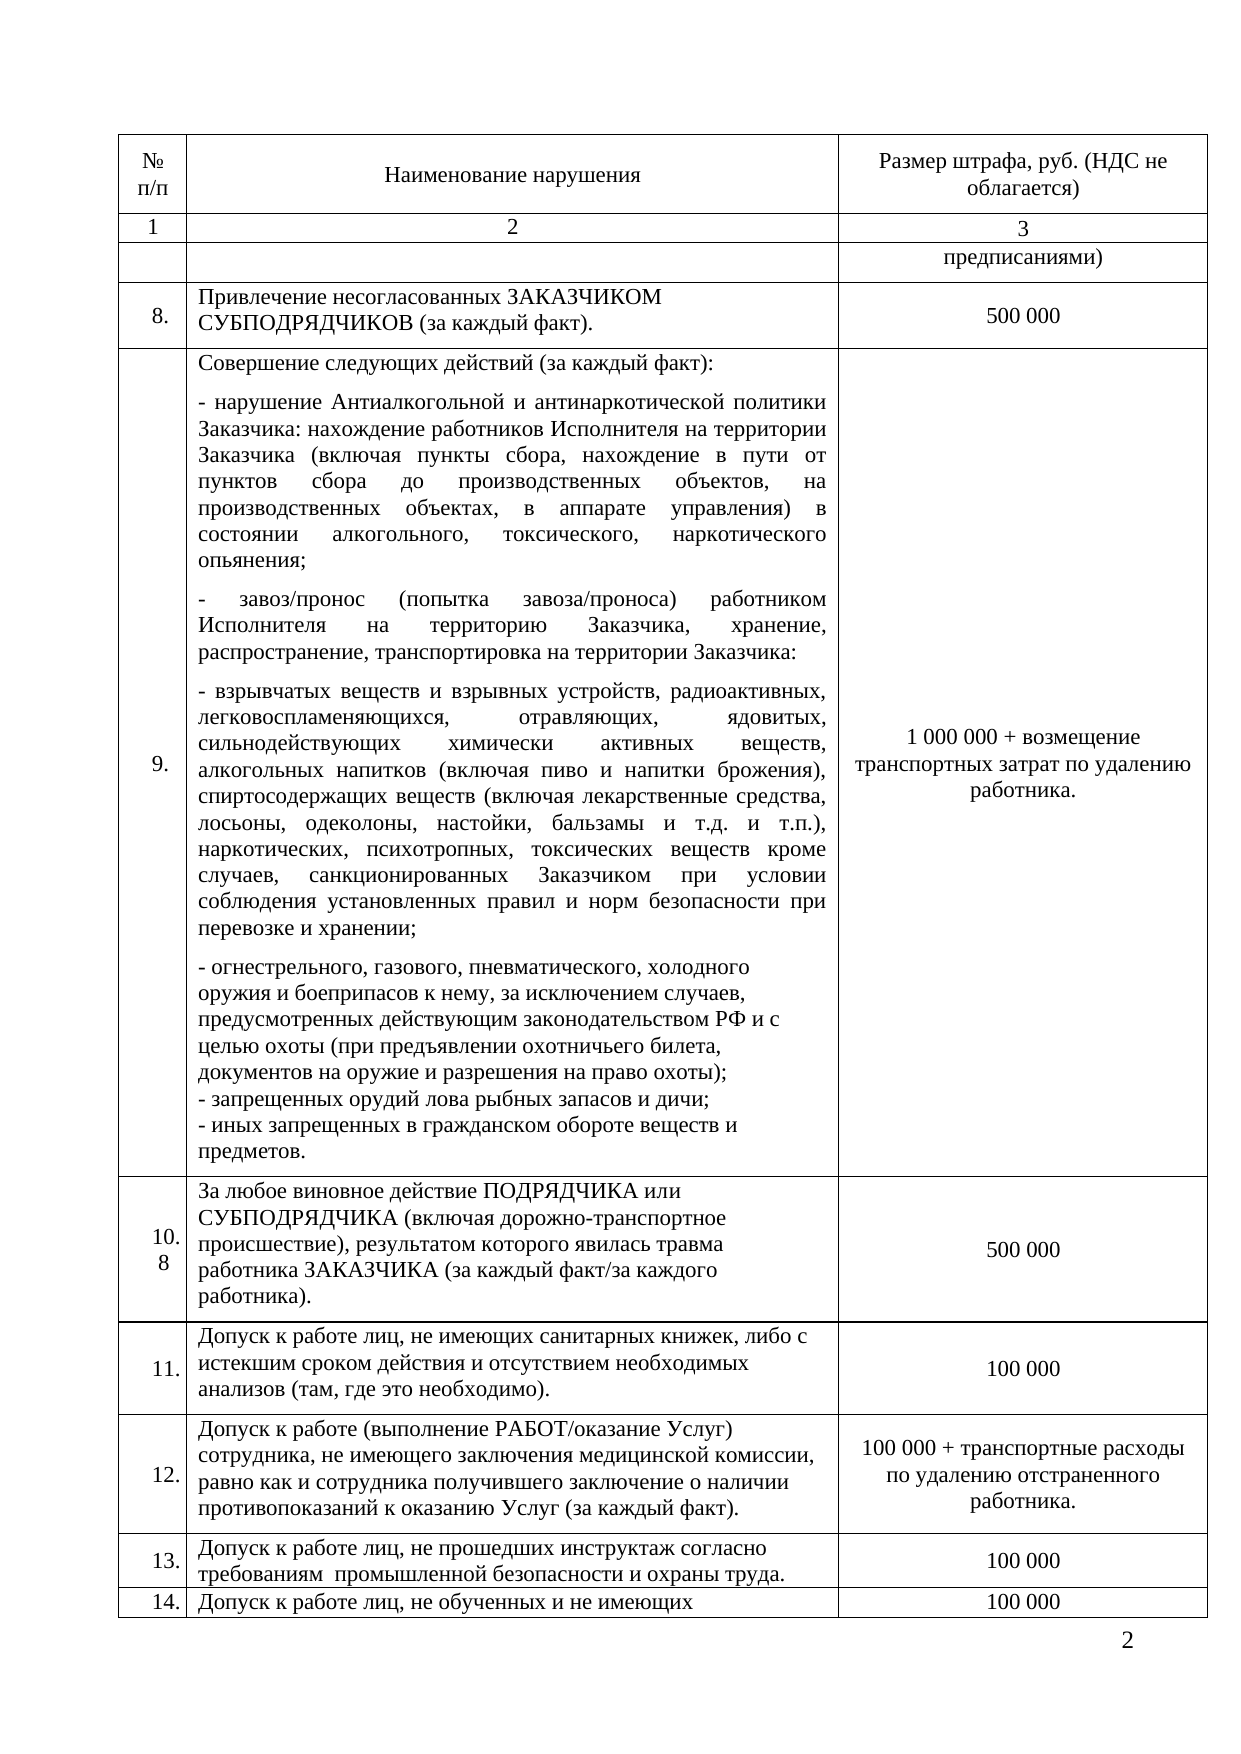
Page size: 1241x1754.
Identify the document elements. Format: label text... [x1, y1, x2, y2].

table_cell [119, 1588, 186, 1617]
table_cell [119, 1415, 186, 1533]
table_cell [119, 1534, 186, 1587]
table_cell 8 [119, 1177, 186, 1321]
table_cell Допуск к работе лиц, не имеющих санитарных книжек, либо с истекшим сроком действия и отсутствием необходимых анализов (там, где это необходимо). [187, 1323, 838, 1414]
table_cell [187, 243, 838, 282]
table_header Наименование нарушения [187, 135, 838, 212]
table_cell 6 [119, 283, 186, 348]
table_cell Допуск к работе лиц, не прошедших инструктаж согласно требованиям промышленной безопасности и охраны труда. [187, 1534, 838, 1587]
table_header № п/п [119, 135, 186, 212]
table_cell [187, 1588, 838, 1617]
table_cell За любое виновное действие ПОДРЯДЧИКА или СУБПОДРЯДЧИКА (включая дорожно-транспортное происшествие), результатом которого явилась травма работника ЗАКАЗЧИКА (за каждый факт/за каждого работника). [187, 1177, 838, 1321]
table_header Размер штрафа, руб. (НДС не облагается) [839, 135, 1207, 212]
table_cell 1 [119, 214, 186, 242]
table_cell 7 [119, 349, 186, 1176]
table_cell 3 [839, 214, 1207, 242]
table_cell 500 000 [839, 283, 1207, 348]
table_cell Совершение следующих действий (за каждый факт): - нарушение Антиалкогольной и антинаркотической политики Заказчика: нахождение работников Исполнителя на территории Заказчика (включая пункты сбора, нахождение в пути от пунктов сбора до производственных объектов, на производственных объектах, в аппарате управления) в состоянии алкогольного, токсического, наркотического опьянения; - завоз/пронос (попытка завоза/проноса) работником Исполнителя на территорию Заказчика, хранение, распространение, транспортировка на территории Заказчика: - взрывчатых веществ и взрывных устройств, радиоактивных, легковоспламеняющихся, отравляющих, ядовитых, сильнодействующих химически активных веществ, алкогольных напитков (включая пиво и напитки брожения), спиртосодержащих веществ (включая лекарственные средства, лосьоны, одеколоны, настойки, бальзамы и т.д. и т.п.), наркотических, психотропных, токсических веществ кроме случаев, санкционированных Заказчиком при условии соблюдения установленных правил и норм безопасности при перевозке и хранении; - огнестрельного, газового, пневматического, холодного оружия и боеприпасов к нему, за исключением случаев, предусмотренных действующим законодательством РФ и с целью охоты (при предъявлении охотничьего билета, документов на оружие и разрешения на право охоты); - запрещенных орудий лова рыбных запасов и дичи; - иных запрещенных в гражданском обороте веществ и предметов. [187, 349, 838, 1176]
table_cell [119, 1323, 186, 1414]
table_cell 500 000 [839, 1177, 1207, 1321]
table_cell Допуск к работе (выполнение РАБОТ/оказание Услуг) сотрудника, не имеющего заключения медицинской комиссии, равно как и сотрудника получившего заключение о наличии противопоказаний к оказанию Услуг (за каждый факт). [187, 1415, 838, 1533]
table_cell 2 [187, 214, 838, 242]
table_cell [839, 243, 1207, 282]
table_cell 100 000 + транспортные расходы по удалению отстраненного работника. [839, 1415, 1207, 1533]
table_cell 100 000 [839, 1534, 1207, 1587]
table_cell [119, 243, 186, 282]
table_cell Привлечение несогласованных ЗАКАЗЧИКОМ СУБПОДРЯДЧИКОВ (за каждый факт). [187, 283, 838, 348]
table_cell 1 000 000 + возмещение транспортных затрат по удалению работника. [839, 349, 1207, 1176]
table_cell 100 000 [839, 1588, 1207, 1617]
table_cell 100 000 [839, 1323, 1207, 1414]
